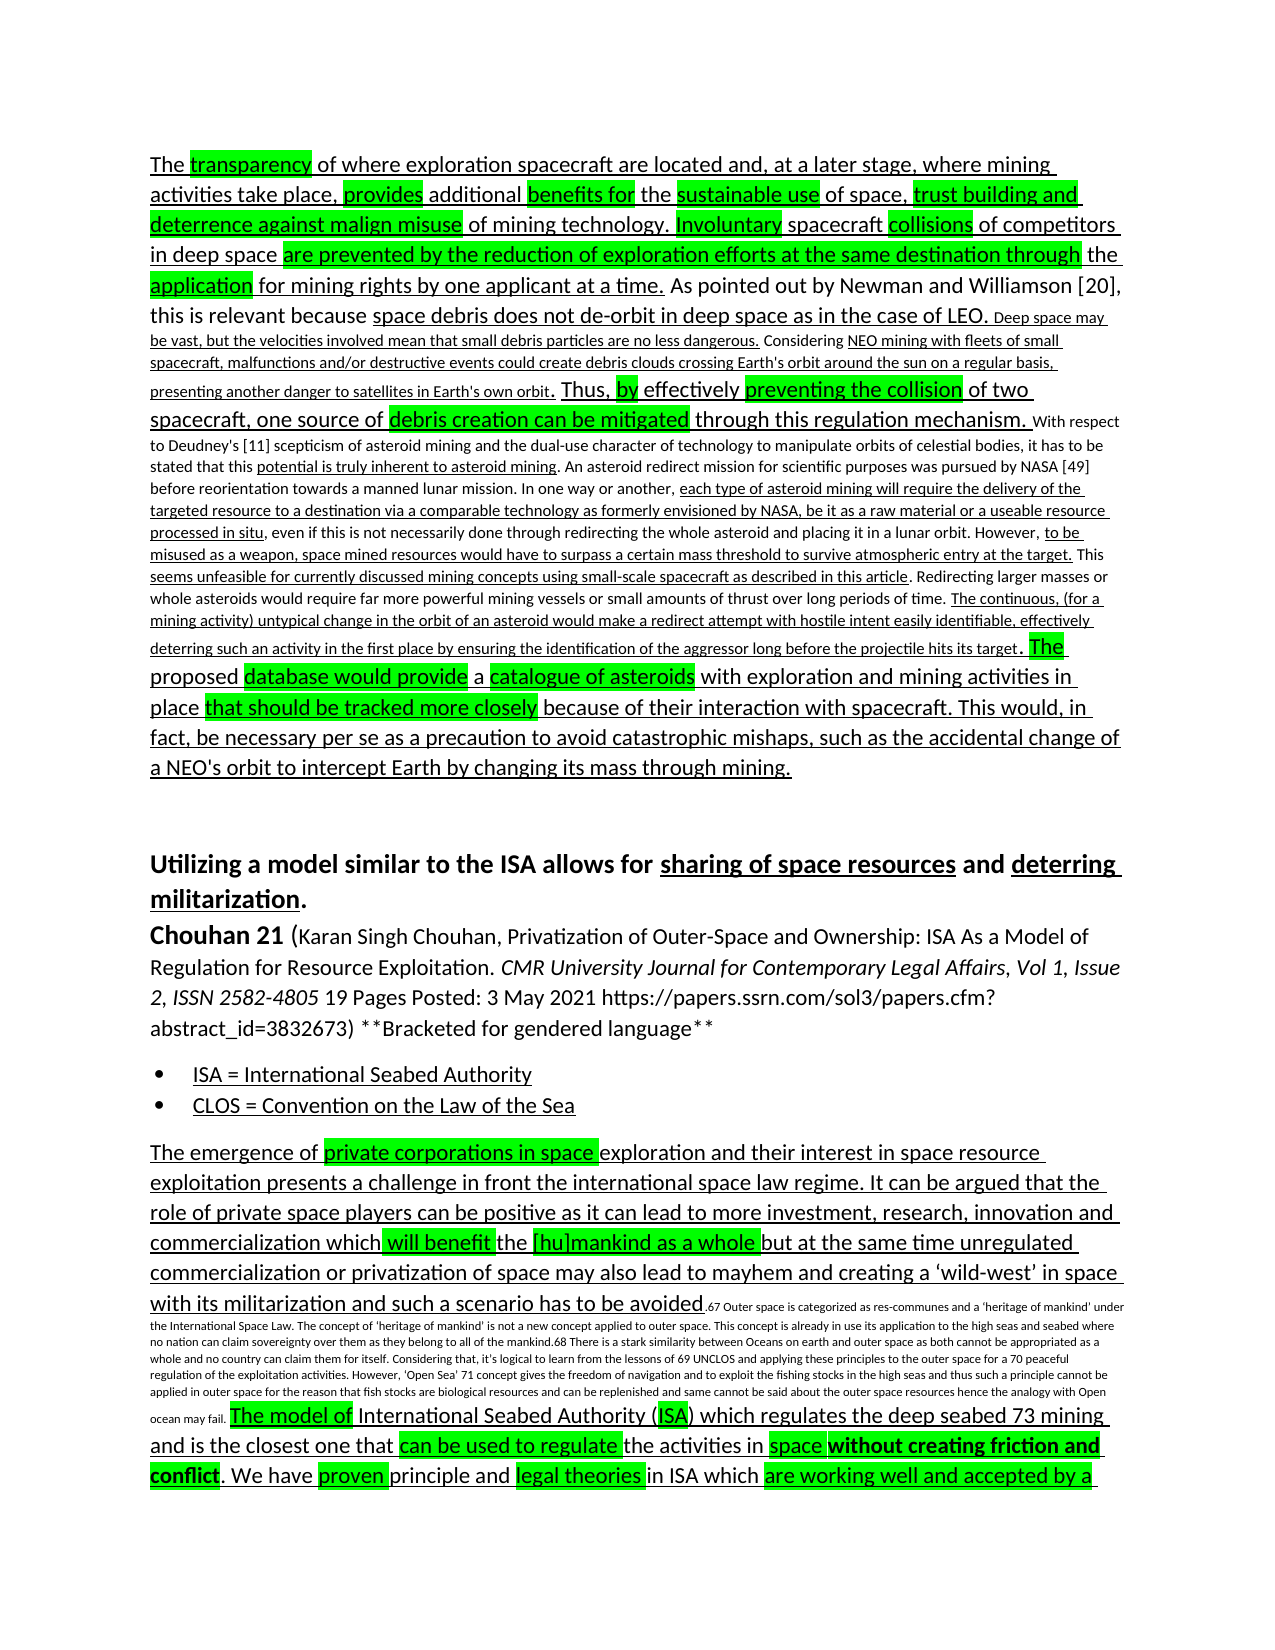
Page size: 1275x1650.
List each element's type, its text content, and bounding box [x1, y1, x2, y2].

list CLOS = Convention on the Law of the Sea [155, 1091, 1125, 1119]
text The transparency of where exploration spacecraft are located and, at a later stage, where mining activities take place, provides additional benefits for the sustainable use of space, trust building and deterrence against malign misuse of mining technology. Involuntary spacecraft collisions of competitors in deep space are prevented by the reduction of exploration efforts at the same destination through the application for mining rights by one applicant at a time. As pointed out by Newman and Williamson [20], this is relevant because space debris does not de-orbit in deep space as in the case of LEO. Deep space may be vast, but the velocities involved mean that small debris particles are no less dangerous. Considering NEO mining with fleets of small spacecraft, malfunctions and/or destructive events could create debris clouds crossing Earth's orbit around the sun on a regular basis, presenting another danger to satellites in Earth's own orbit. Thus, by effectively preventing the collision of two spacecraft, one source of debris creation can be mitigated through this regulation mechanism. With respect to Deudney's [11] scepticism of asteroid mining and the dual-use character of technology to manipulate orbits of celestial bodies, it has to be stated that this potential is truly inherent to asteroid mining. An asteroid redirect mission for scientific purposes was pursued by NASA [49] before reorientation towards a manned lunar mission. In one way or another, each type of asteroid mining will require the delivery of the targeted resource to a destination via a comparable technology as formerly envisioned by NASA, be it as a raw material or a useable resource processed in situ, even if this is not necessarily done through redirecting the whole asteroid and placing it in a lunar orbit. However, to be misused as a weapon, space mined resources would have to surpass a certain mass threshold to survive atmospheric entry at the target. This seems unfeasible for currently discussed mining concepts using small-scale spacecraft as described in this article. Redirecting larger masses or whole asteroids would require far more powerful mining vessels or small amounts of thrust over long periods of time. The continuous, (for a mining activity) untypical change in the orbit of an asteroid would make a redirect attempt with hostile intent easily identifiable, effectively deterring such an activity in the first place by ensuring the identification of the aggressor long before the projectile hits its target. The proposed database would provide a catalogue of asteroids with exploration and mining activities in place that should be tracked more closely because of their interaction with spacecraft. This would, in fact, be necessary per se as a precaution to avoid catastrophic mishaps, such as the accidental change of a NEO's orbit to intercept Earth by changing its mass through mining. [150, 150, 1125, 781]
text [150, 1138, 1125, 1490]
subtitle Utilizing a model similar to the ISA allows for sharing of space resources and deterring militarization. [150, 847, 1125, 916]
text Chouhan 21 (Karan Singh Chouhan, Privatization of Outer-Space and Ownership: ISA As a Model of Regulation for Resource Exploitation. CMR University Journal for Contemporary Legal Affairs, Vol 1, Issue 2, ISSN 2582-4805 19 Pages Posted: 3 May 2021 https://papers.ssrn.com/sol3/papers.cfm?abstract_id=3832673) **Bracketed for gendered language** [150, 918, 1125, 1042]
list ISA = International Seabed Authority [155, 1061, 1125, 1089]
